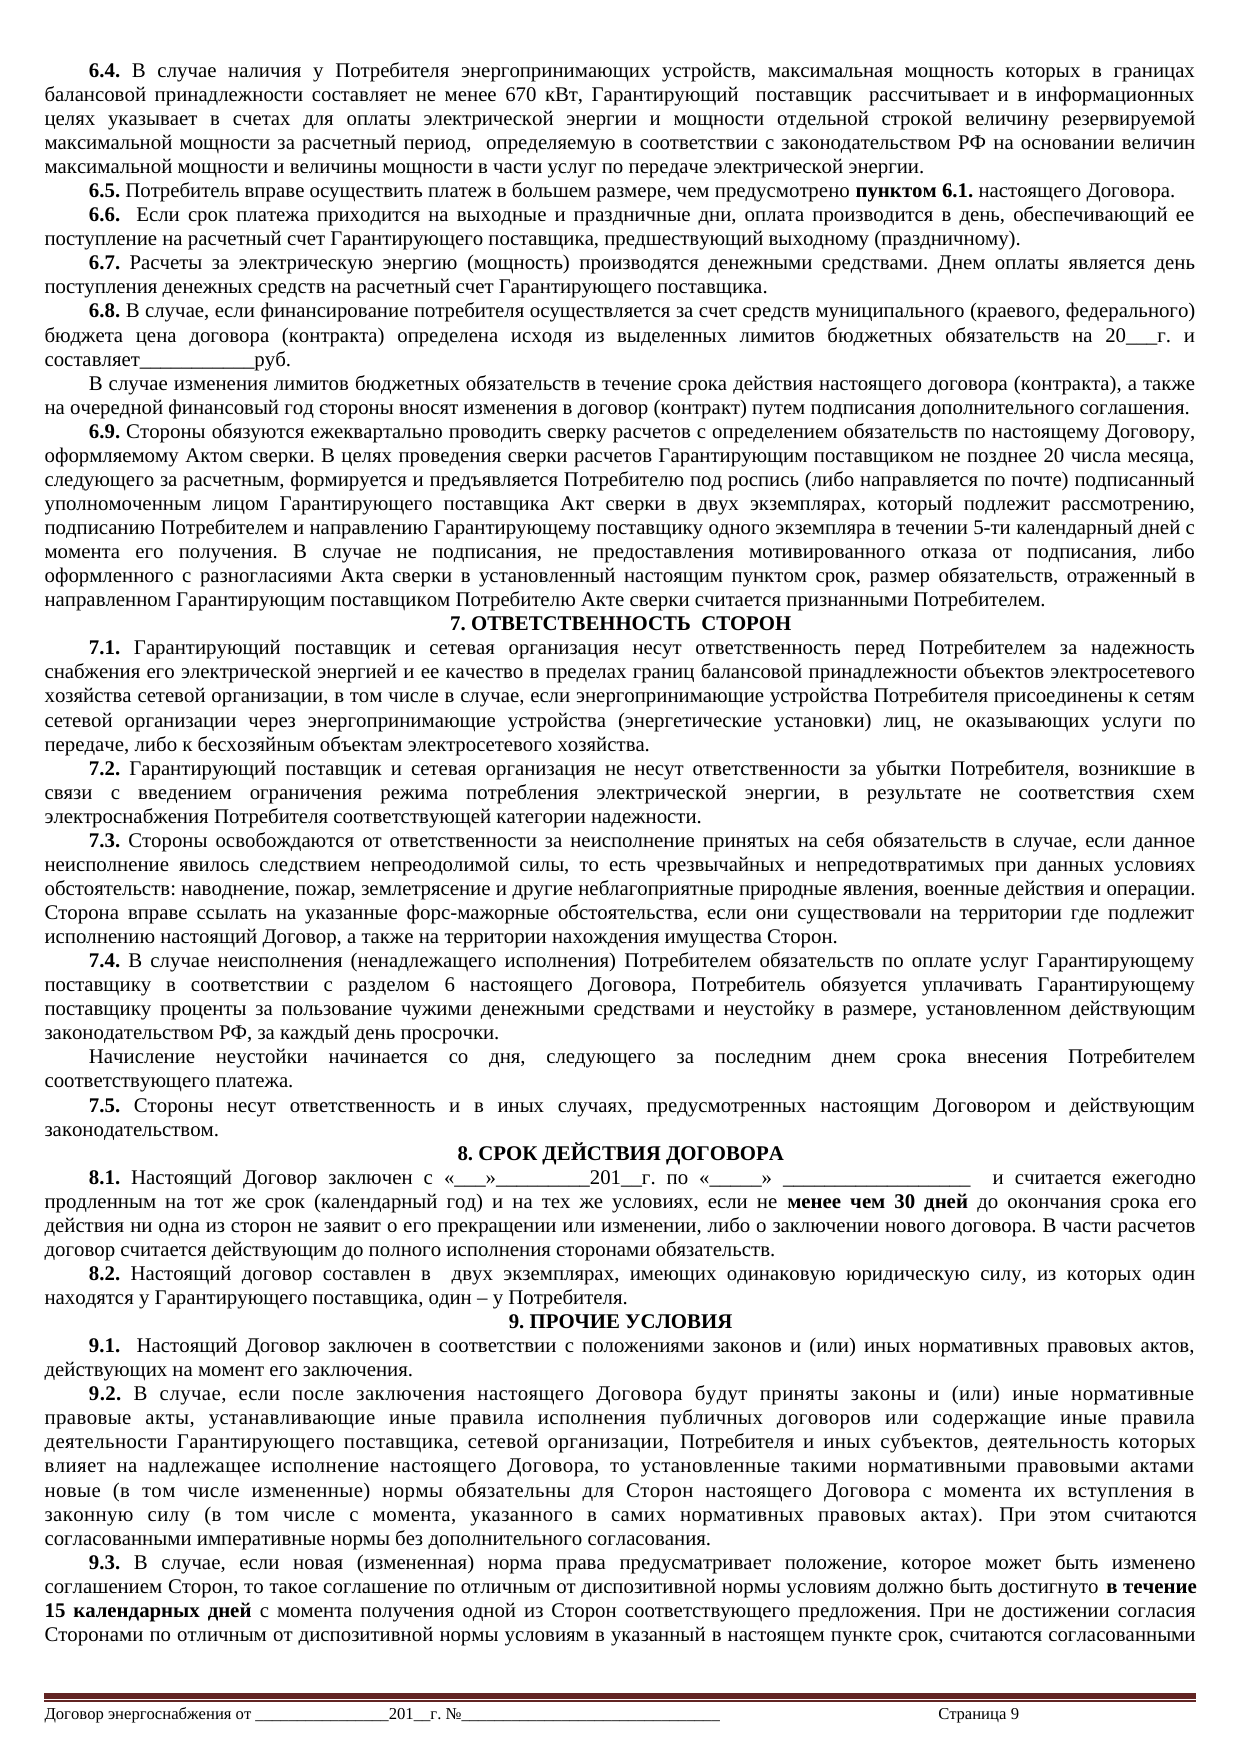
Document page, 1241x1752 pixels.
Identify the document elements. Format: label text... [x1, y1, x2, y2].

text 7.5. Стороны несут ответственность и в иных случаях, предусмотренных настоящим Договором и действующим законодательством. [44, 1092, 1196, 1141]
text 6.8. В случае, если финансирование потребителя осуществляется за счет средств муниципального (краевого, федерального) бюджета цена договора (контракта) определена исходя из выделенных лимитов бюджетных обязательств на 20___г. и составляет___________руб. [44, 298, 1197, 371]
text Начисление неустойки начинается со дня, следующего за последним днем срока внесения Потребителем соответствующего платежа. [44, 1044, 1196, 1092]
text 6.7. Расчеты за электрическую энергию (мощность) производятся денежными средствами. Днем оплаты является день поступления денежных средств на расчетный счет Гарантирующего поставщика. [44, 250, 1197, 298]
text 8.1. Настоящий Договор заключен с «___»_________201__г. по «_____» __________________ и считается ежегодно продленным на тот же срок (календарный год) и на тех же условиях, если не менее чем 30 дней до окончания срока его действия ни одна из сторон не заявит о его прекращении или изменении, либо о заключении нового договора. В части расчетов договор считается действующим до полного исполнения сторонами обязательств. [44, 1165, 1197, 1261]
text В случае изменения лимитов бюджетных обязательств в течение срока действия настоящего договора (контракта), а также на очередной финансовый год стороны вносят изменения в договор (контракт) путем подписания дополнительного соглашения. [44, 371, 1197, 419]
text 6.4. В случае наличия у Потребителя энергопринимающих устройств, максимальная мощность которых в границах балансовой принадлежности составляет не менее 670 кВт, Гарантирующий поставщик рассчитывает и в информационных целях указывает в счетах для оплаты электрической энергии и мощности отдельной строкой величину резервируемой максимальной мощности за расчетный период, определяемую в соответствии с законодательством РФ на основании величин максимальной мощности и величины мощности в части услуг по передаче электрической энергии. [44, 58, 1196, 178]
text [44, 1550, 1197, 1646]
text 9. ПРОЧИЕ УСЛОВИЯ [44, 1309, 1196, 1333]
text 7.3. Стороны освобождаются от ответственности за неисполнение принятых на себя обязательств в случае, если данное неисполнение явилось следствием непреодолимой силы, то есть чрезвычайных и непредотвратимых при данных условиях обстоятельств: наводнение, пожар, землетрясение и другие неблагоприятные природные явления, военные действия и операции. Сторона вправе ссылать на указанные форс-мажорные обстоятельства, если они существовали на территории где подлежит исполнению настоящий Договор, а также на территории нахождения имущества Сторон. [44, 828, 1196, 948]
text 6.6. Если срок платежа приходится на выходные и праздничные дни, оплата производится в день, обеспечивающий ее поступление на расчетный счет Гарантирующего поставщика, предшествующий выходному (праздничному). [44, 202, 1196, 250]
text 9.1. Настоящий Договор заключен в соответствии с положениями законов и (или) иных нормативных правовых актов, действующих на момент его заключения. [44, 1333, 1197, 1381]
text 6.9. Стороны обязуются ежеквартально проводить сверку расчетов с определением обязательств по настоящему Договору, оформляемому Актом сверки. В целях проведения сверки расчетов Гарантирующим поставщиком не позднее 20 числа месяца, следующего за расчетным, формируется и предъявляется Потребителю под роспись (либо направляется по почте) подписанный уполномоченным лицом Гарантирующего поставщика Акт сверки в двух экземплярах, который подлежит рассмотрению, подписанию Потребителем и направлению Гарантирующему поставщику одного экземпляра в течении 5-ти календарный дней с момента его получения. В случае не подписания, не предоставления мотивированного отказа от подписания, либо оформленного с разногласиями Акта сверки в установленный настоящим пунктом срок, размер обязательств, отраженный в направленном Гарантирующим поставщиком Потребителю Акте сверки считается признанными Потребителем. [44, 419, 1196, 611]
text 8.2. Настоящий договор составлен в двух экземплярах, имеющих одинаковую юридическую силу, из которых один находятся у Гарантирующего поставщика, один – у Потребителя. [44, 1261, 1197, 1309]
text 9.2. В случае, если после заключения настоящего Договора будут приняты законы и (или) иные нормативные правовые акты, устанавливающие иные правила исполнения публичных договоров или содержащие иные правила деятельности Гарантирующего поставщика, сетевой организации, Потребителя и иных субъектов, деятельность которых влияет на надлежащее исполнение настоящего Договора, то установленные такими нормативными правовыми актами новые (в том числе измененные) нормы обязательны для Сторон настоящего Договора с момента их вступления в законную силу (в том числе с момента, указанного в самих нормативных правовых актах). При этом считаются согласованными императивные нормы без дополнительного согласования. [44, 1381, 1197, 1550]
text 7.1. Гарантирующий поставщик и сетевая организация несут ответственность перед Потребителем за надежность снабжения его электрической энергией и ее качество в пределах границ балансовой принадлежности объектов электросетевого хозяйства сетевой организации, в том числе в случае, если энергопринимающие устройства Потребителя присоединены к сетям сетевой организации через энергопринимающие устройства (энергетические установки) лиц, не оказывающих услуги по передаче, либо к бесхозяйным объектам электросетевого хозяйства. [44, 635, 1196, 756]
text 7.4. В случае неисполнения (ненадлежащего исполнения) Потребителем обязательств по оплате услуг Гарантирующему поставщику в соответствии с разделом 6 настоящего Договора, Потребитель обязуется уплачивать Гарантирующему поставщику проценты за пользование чужими денежными средствами и неустойку в размере, установленном действующим законодательством РФ, за каждый день просрочки. [44, 948, 1196, 1044]
text 7. ОТВЕТСТВЕННОСТЬ СТОРОН [44, 611, 1196, 635]
text 8. СРОК ДЕЙСТВИЯ ДОГОВОРА [44, 1141, 1197, 1165]
text 6.5. Потребитель вправе осуществить платеж в большем размере, чем предусмотрено пунктом 6.1. настоящего Договора. [44, 178, 1196, 202]
text 7.2. Гарантирующий поставщик и сетевая организация не несут ответственности за убытки Потребителя, возникшие в связи с введением ограничения режима потребления электрической энергии, в результате не соответствия схем электроснабжения Потребителя соответствующей категории надежности. [44, 756, 1196, 828]
